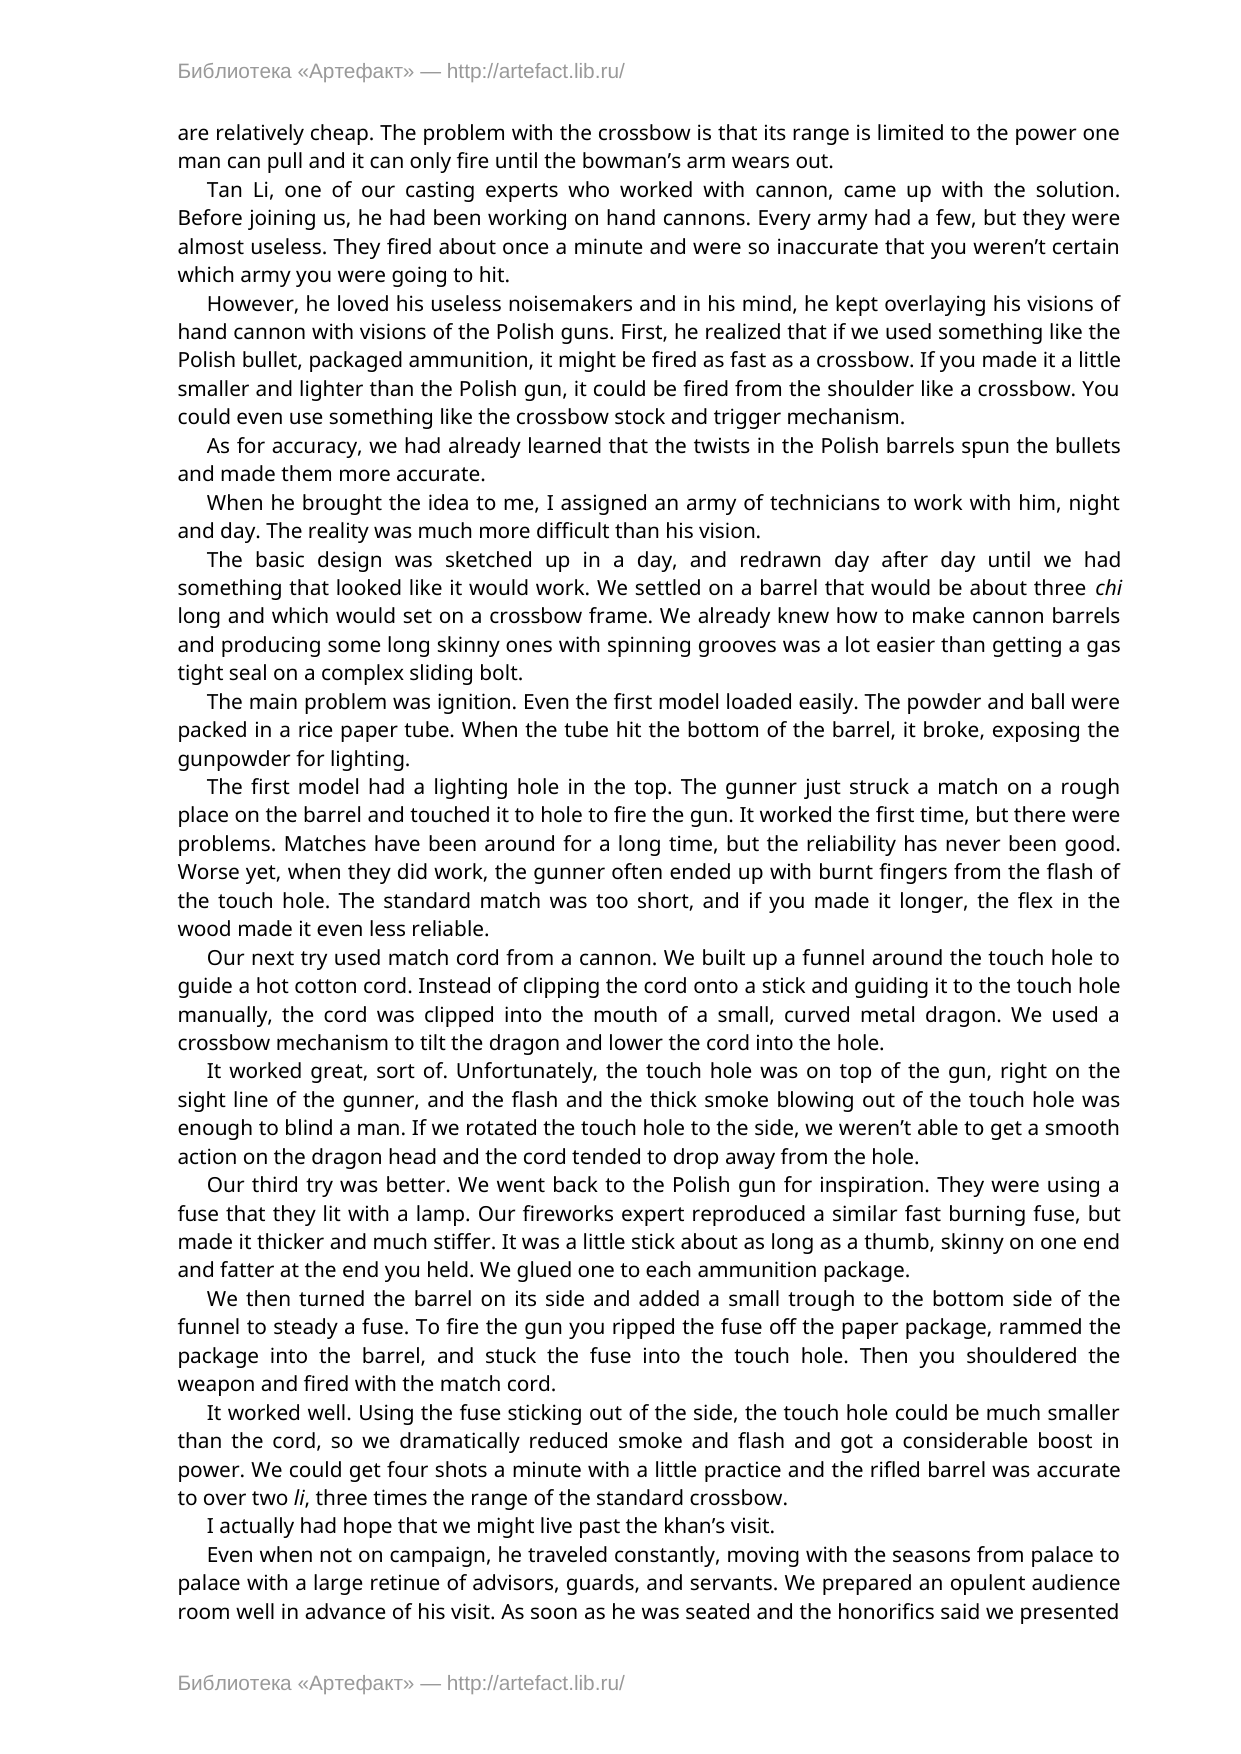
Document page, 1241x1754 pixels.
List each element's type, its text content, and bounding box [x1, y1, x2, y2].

text It worked well. Using the fuse sticking out of the side, the touch hole could be much smaller than the cord, so we dramatically reduced smoke and flash and got a considerable boost in power. We could get four shots a minute with a little practice and the rifled barrel was accurate to over two li, three times the range of the standard crossbow. [177, 1398, 1122, 1512]
text I actually had hope that we might live past the khan’s visit. [177, 1512, 1122, 1540]
text Tan Li, one of our casting experts who worked with cannon, came up with the solution. Before joining us, he had been working on hand cannons. Every army had a few, but they were almost useless. They fired about once a minute and were so inaccurate that you weren’t certain which army you were going to hit. [177, 175, 1122, 289]
text We then turned the barrel on its side and added a small trough to the bottom side of the funnel to steady a fuse. To fire the gun you ripped the fuse off the paper package, rammed the package into the barrel, and stuck the fuse into the touch hole. Then you shouldered the weapon and fired with the match cord. [177, 1284, 1122, 1398]
text However, he loved his useless noisemakers and in his mind, he kept overlaying his visions of hand cannon with visions of the Polish guns. First, he realized that if we used something like the Polish bullet, packaged ammunition, it might be fired as fast as a crossbow. If you made it a little smaller and lighter than the Polish gun, it could be fired from the shoulder like a crossbow. You could even use something like the crossbow stock and trigger mechanism. [177, 289, 1122, 431]
text Our third try was better. We went back to the Polish gun for inspiration. They were using a fuse that they lit with a lamp. Our fireworks expert reproduced a similar fast burning fuse, but made it thicker and much stiffer. It was a little stick about as long as a thumb, skinny on one end and fatter at the end you held. We glued one to each ammunition package. [177, 1170, 1122, 1284]
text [177, 118, 1122, 175]
text Our next try used match cord from a cannon. We built up a funnel around the touch hole to guide a hot cotton cord. Instead of clipping the cord onto a stick and guiding it to the touch hole manually, the cord was clipped into the mouth of a small, curved metal dragon. We used a crossbow mechanism to tilt the dragon and lower the cord into the hole. [177, 943, 1122, 1057]
text The main problem was ignition. Even the first model loaded easily. The powder and ball were packed in a rice paper tube. When the tube hit the bottom of the barrel, it broke, exposing the gunpowder for lighting. [177, 687, 1122, 772]
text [177, 1540, 1122, 1625]
text As for accuracy, we had already learned that the twists in the Polish barrels spun the bullets and made them more accurate. [177, 431, 1122, 488]
text The basic design was sketched up in a day, and redrawn day after day until we had something that looked like it would work. We settled on a barrel that would be about three chi long and which would set on a crossbow frame. We already knew how to make cannon barrels and producing some long skinny ones with spinning grooves was a lot easier than getting a gas tight seal on a complex sliding bolt. [177, 545, 1122, 687]
text When he brought the idea to me, I assigned an army of technicians to work with him, night and day. The reality was much more difficult than his vision. [177, 488, 1122, 545]
text The first model had a lighting hole in the top. The gunner just struck a match on a rough place on the barrel and touched it to hole to fire the gun. It worked the first time, but there were problems. Matches have been around for a long time, but the reliability has never been good. Worse yet, when they did work, the gunner often ended up with burnt fingers from the flash of the touch hole. The standard match was too short, and if you made it longer, the flex in the wood made it even less reliable. [177, 772, 1122, 943]
text It worked great, sort of. Unfortunately, the touch hole was on top of the gun, right on the sight line of the gunner, and the flash and the thick smoke blowing out of the touch hole was enough to blind a man. If we rotated the touch hole to the side, we weren’t able to get a smooth action on the dragon head and the cord tended to drop away from the hole. [177, 1057, 1122, 1170]
